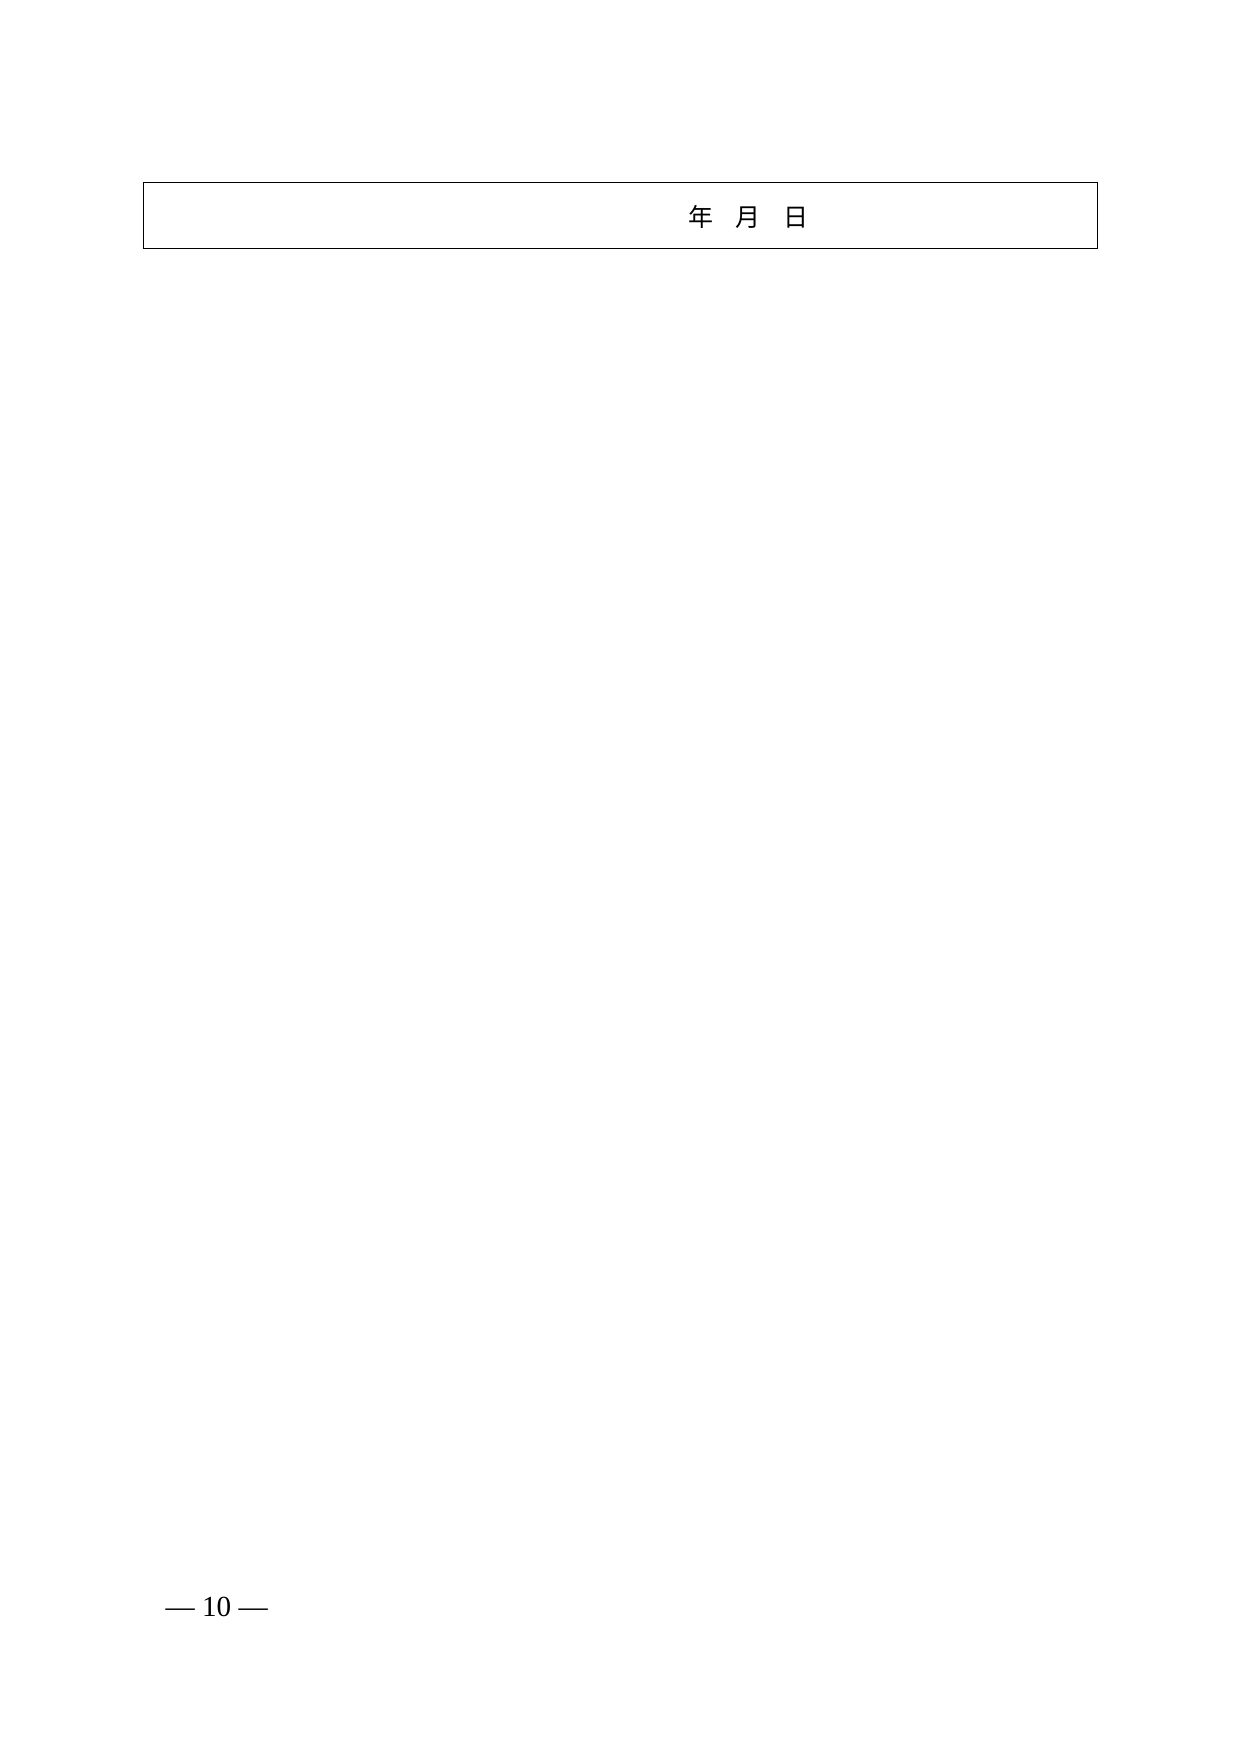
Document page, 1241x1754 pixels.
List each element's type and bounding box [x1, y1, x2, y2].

table_cell [144, 183, 1097, 248]
